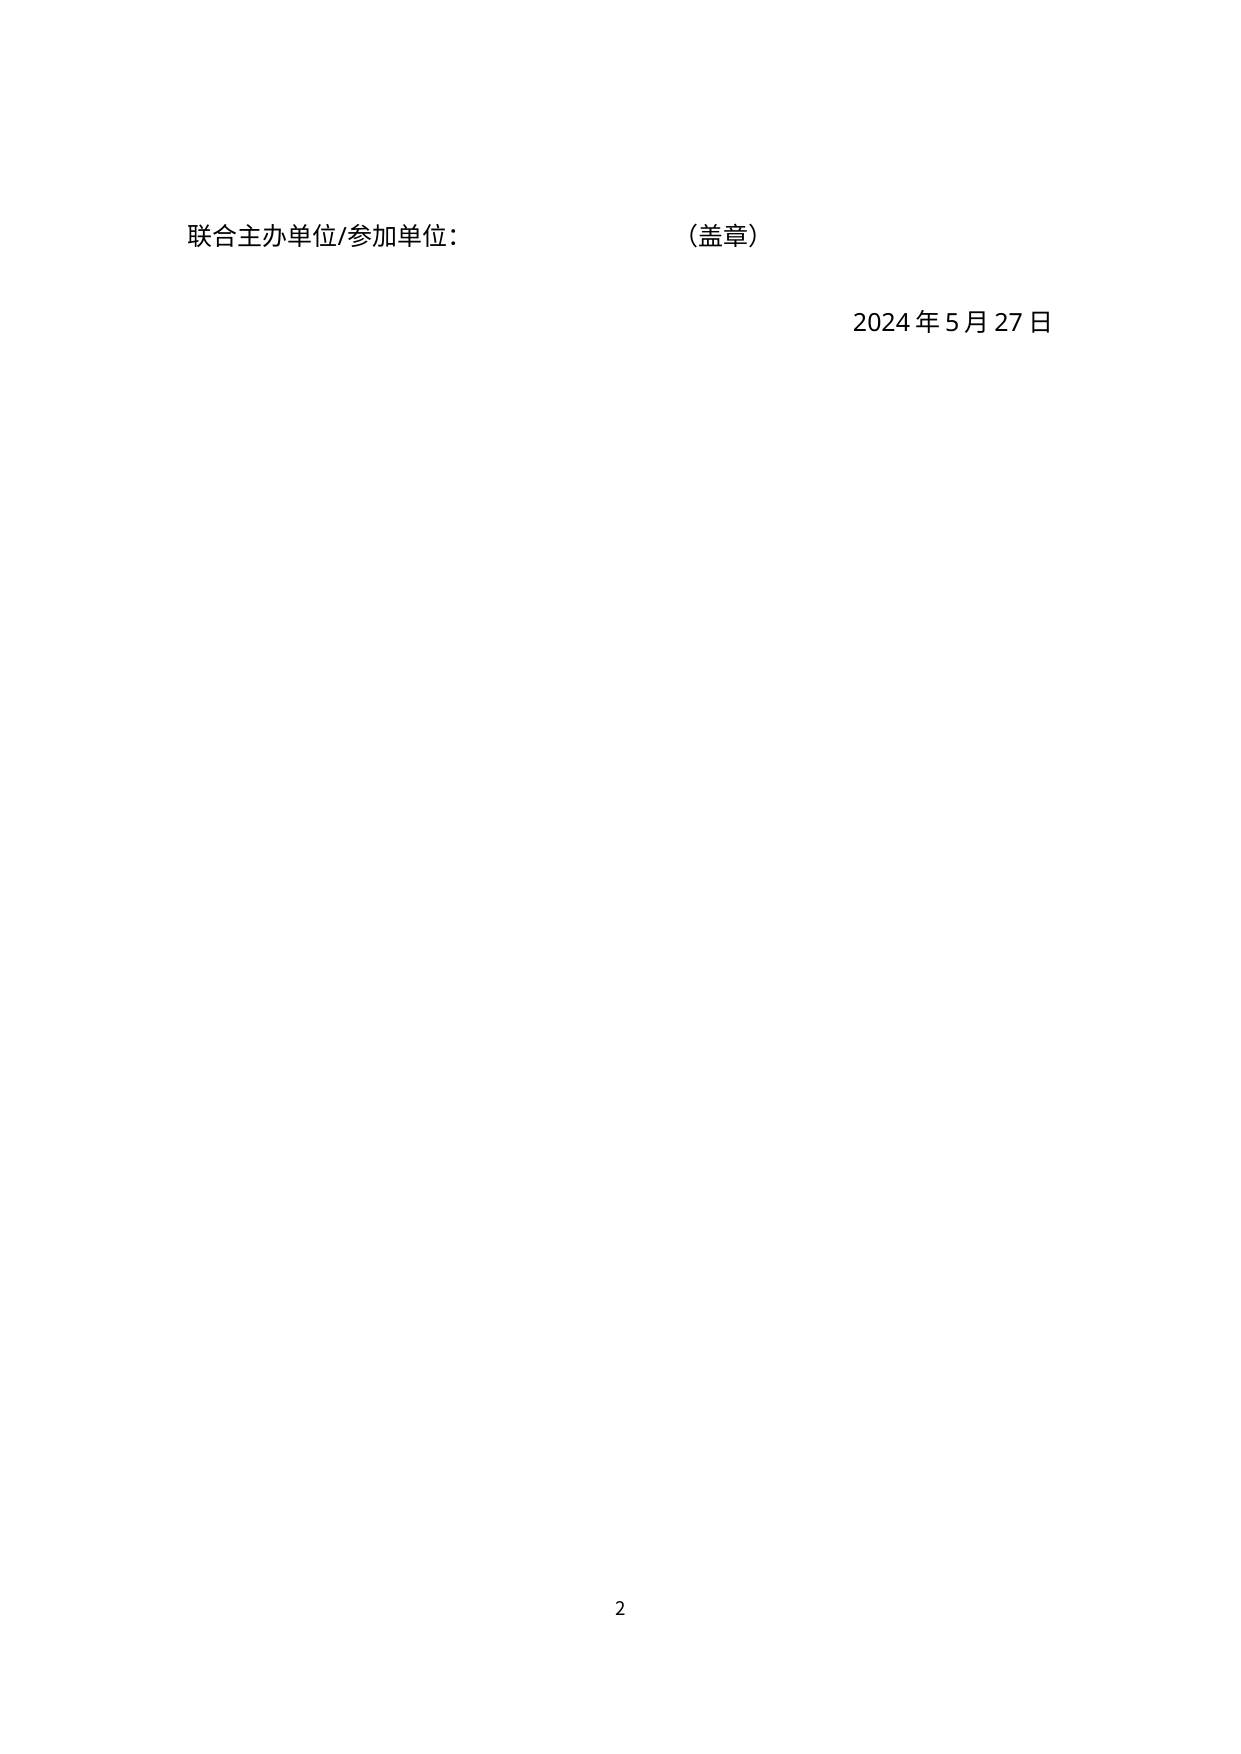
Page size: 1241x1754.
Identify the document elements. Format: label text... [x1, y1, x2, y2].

text 联合主办单位/参加单位： （盖章） [187, 202, 1053, 267]
text 2024年5月27日 [187, 288, 1053, 353]
